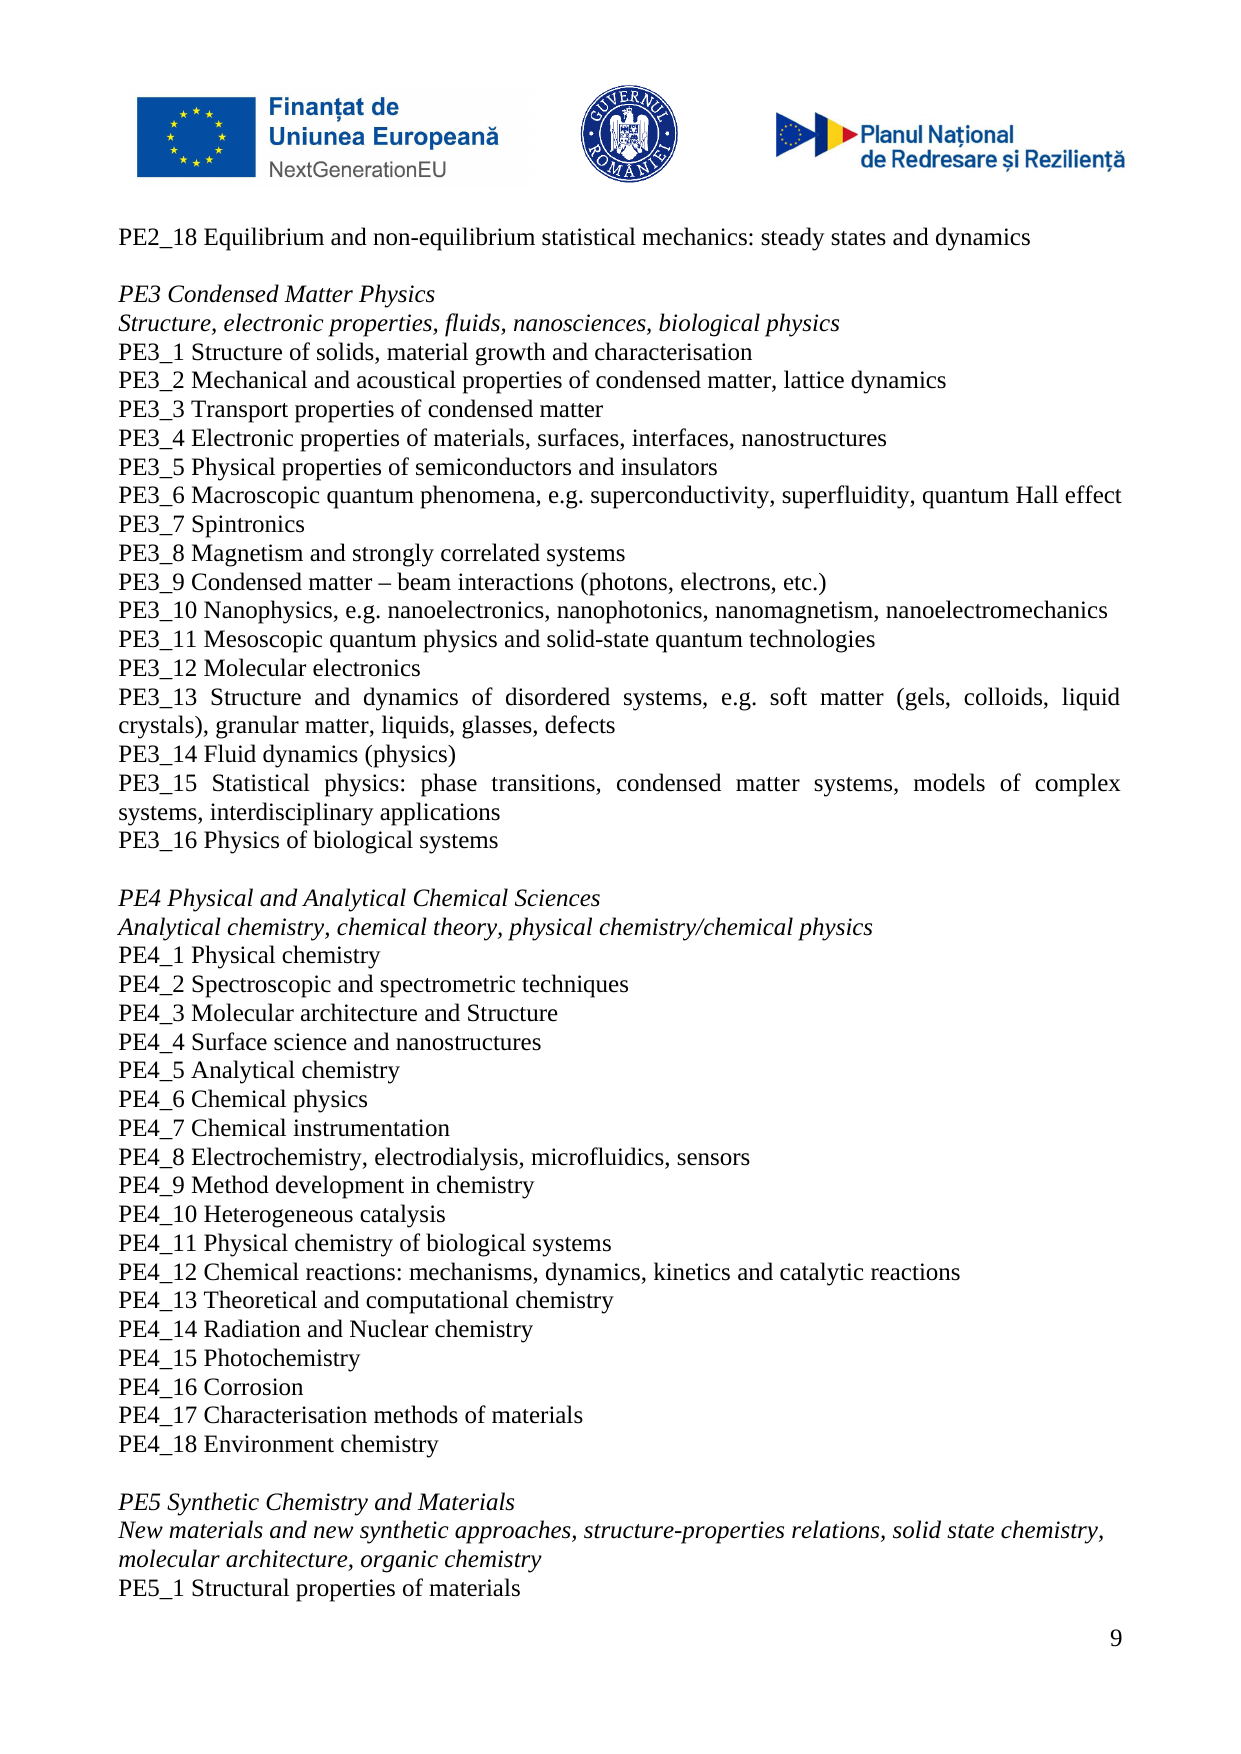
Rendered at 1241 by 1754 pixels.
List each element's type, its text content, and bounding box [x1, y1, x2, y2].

text PE3_2 Mechanical and acoustical properties of condensed matter, lattice dynamics [118, 365, 1122, 394]
text PE4_1 Physical chemistry [118, 940, 1122, 969]
text PE3_10 Nanophysics, e.g. nanoelectronics, nanophotonics, nanomagnetism, nanoelectromechanics [118, 595, 1122, 624]
text PE3_1 Structure of solids, material growth and characterisation [118, 337, 1122, 365]
text PE3 Condensed Matter Physics [118, 279, 1122, 308]
text PE3_8 Magnetism and strongly correlated systems [118, 538, 1122, 567]
text Structure, electronic properties, fluids, nanosciences, biological physics [118, 308, 1122, 337]
text PE3_3 Transport properties of condensed matter [118, 394, 1122, 423]
text PE3_5 Physical properties of semiconductors and insulators [118, 452, 1122, 480]
text PE4_12 Chemical reactions: mechanisms, dynamics, kinetics and catalytic reactions [118, 1257, 1122, 1285]
text PE3_4 Electronic properties of materials, surfaces, interfaces, nanostructures [118, 423, 1122, 452]
text PE3_13 Structure and dynamics of disordered systems, e.g. soft matter (gels, colloids, liquid crystals), granular matter, liquids, glasses, defects [118, 682, 1122, 739]
picture [761, 63, 1140, 219]
text PE4_7 Chemical instrumentation [118, 1113, 1122, 1142]
text PE2_18 Equilibrium and non-equilibrium statistical mechanics: steady states and dynamics [118, 222, 1122, 250]
text PE3_15 Statistical physics: phase transitions, condensed matter systems, models of complex systems, interdisciplinary applications [118, 768, 1122, 825]
text PE4_6 Chemical physics [118, 1084, 1122, 1113]
picture [576, 80, 685, 184]
text PE4 Physical and Analytical Chemical Sciences [118, 883, 1122, 912]
text PE5 Synthetic Chemistry and Materials [118, 1487, 1122, 1515]
text Analytical chemistry, chemical theory, physical chemistry/chemical physics [118, 912, 1122, 940]
text molecular architecture, organic chemistry [118, 1544, 1122, 1573]
text PE5_1 Structural properties of materials [118, 1573, 1122, 1602]
text PE3_11 Mesoscopic quantum physics and solid-state quantum technologies [118, 624, 1122, 653]
text PE4_8 Electrochemistry, electrodialysis, microfluidics, sensors [118, 1142, 1122, 1170]
text PE4_10 Heterogeneous catalysis [118, 1199, 1122, 1228]
text PE4_4 Surface science and nanostructures [118, 1027, 1122, 1055]
picture [128, 85, 534, 187]
text PE4_9 Method development in chemistry [118, 1170, 1122, 1199]
text PE4_5 Analytical chemistry [118, 1055, 1122, 1084]
text PE4_2 Spectroscopic and spectrometric techniques [118, 969, 1122, 998]
text PE4_15 Photochemistry [118, 1343, 1122, 1372]
text PE3_12 Molecular electronics [118, 653, 1122, 682]
text PE4_17 Characterisation methods of materials [118, 1400, 1122, 1429]
text PE4_18 Environment chemistry [118, 1429, 1122, 1458]
text PE4_14 Radiation and Nuclear chemistry [118, 1314, 1122, 1343]
text PE3_6 Macroscopic quantum phenomena, e.g. superconductivity, superfluidity, quantum Hall effect [118, 480, 1122, 509]
text PE4_3 Molecular architecture and Structure [118, 998, 1122, 1027]
text PE4_11 Physical chemistry of biological systems [118, 1228, 1122, 1257]
text PE4_16 Corrosion [118, 1372, 1122, 1400]
text PE3_14 Fluid dynamics (physics) [118, 739, 1122, 768]
text PE4_13 Theoretical and computational chemistry [118, 1285, 1122, 1314]
text PE3_9 Condensed matter – beam interactions (photons, electrons, etc.) [118, 567, 1122, 595]
text New materials and new synthetic approaches, structure-properties relations, solid state chemistry, [118, 1515, 1122, 1544]
text PE3_7 Spintronics [118, 509, 1122, 538]
text PE3_16 Physics of biological systems [118, 825, 1122, 854]
